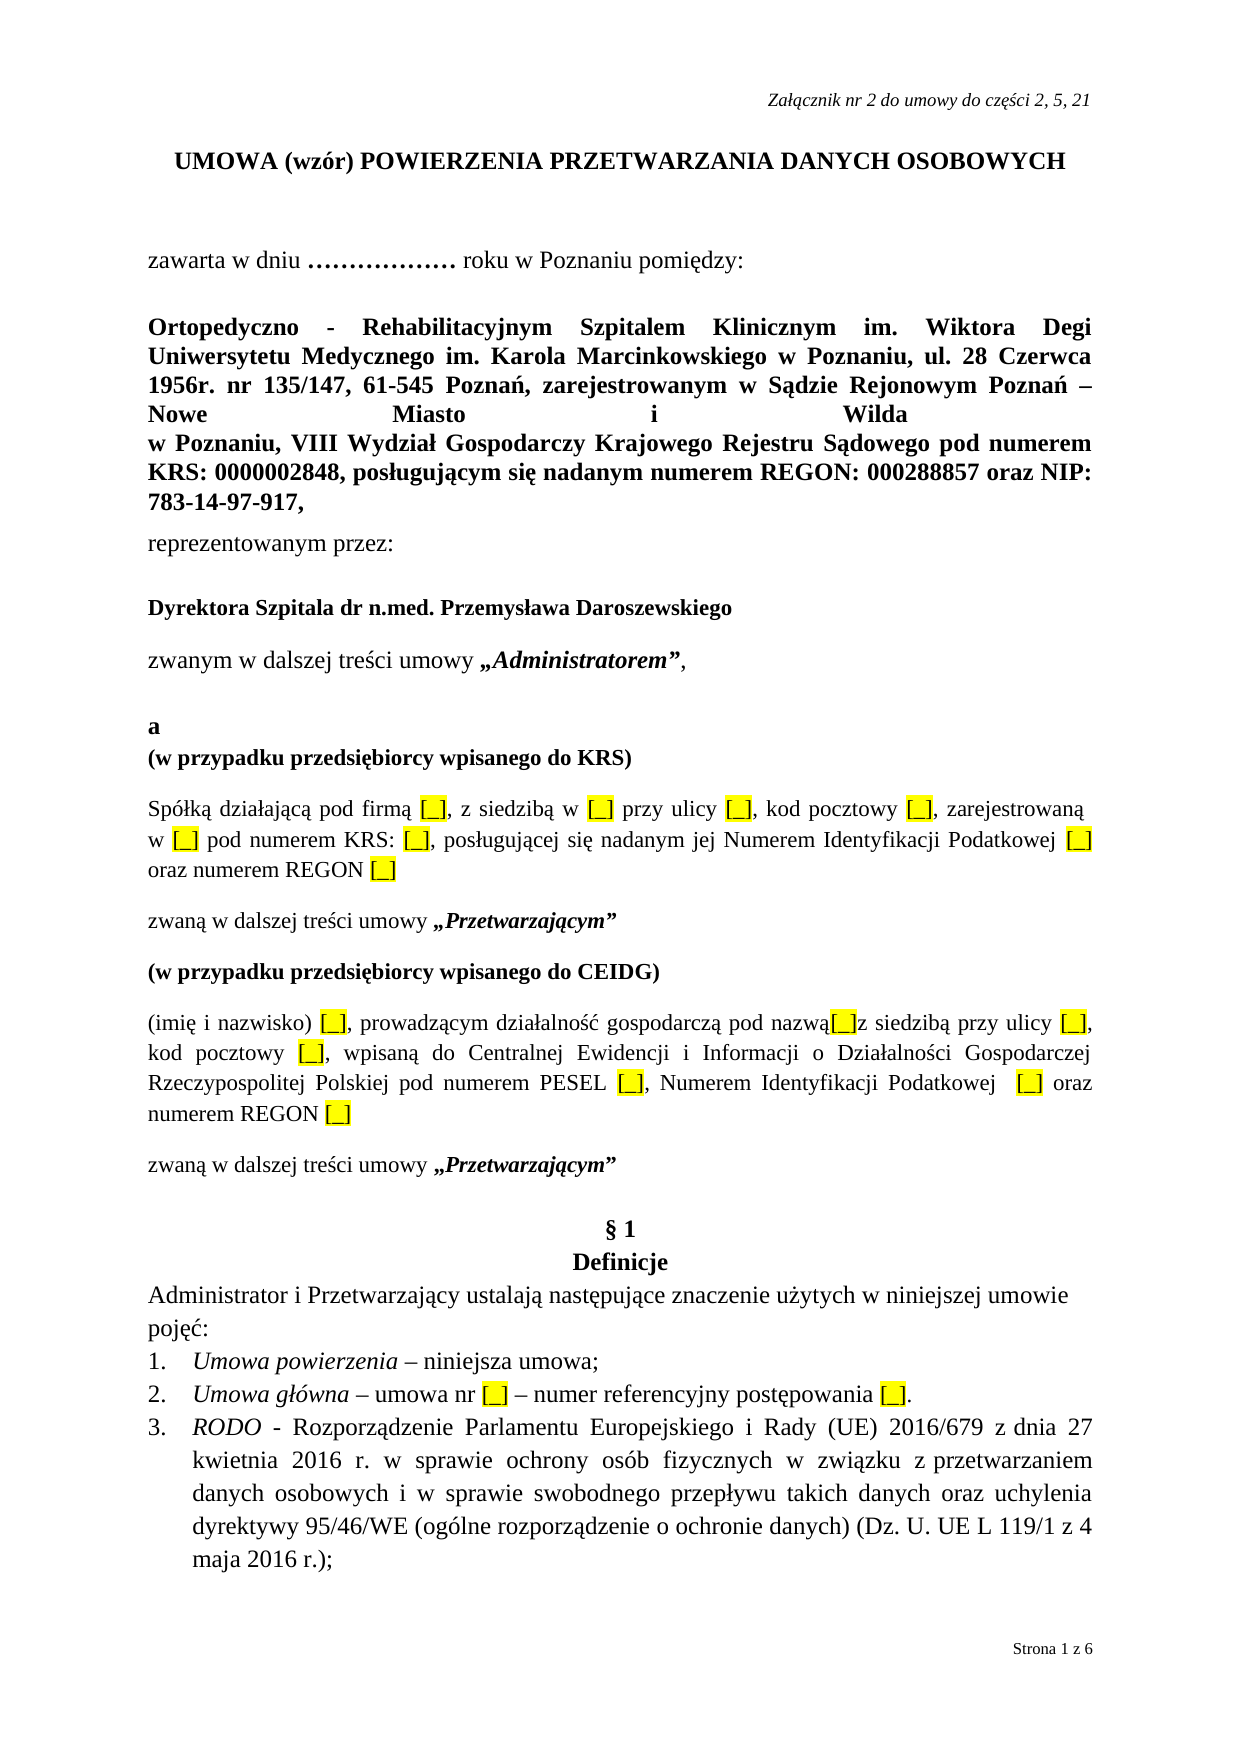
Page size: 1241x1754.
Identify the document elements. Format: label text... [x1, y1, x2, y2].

text zwaną w dalszej treści umowy „Przetwarzającym” [148, 1151, 1093, 1177]
text (w przypadku przedsiębiorcy wpisanego do KRS) [148, 744, 1093, 771]
text Dyrektora Szpitala dr n.med. Przemysława Daroszewskiego [148, 594, 1093, 621]
text (w przypadku przedsiębiorcy wpisanego do CEIDG) [148, 958, 1093, 984]
text Ortopedyczno - Rehabilitacyjnym Szpitalem Klinicznym im. Wiktora Degi Uniwersytetu Medycznego im. Karola Marcinkowskiego w Poznaniu, ul. 28 Czerwca 1956r. nr 135/147, 61-545 Poznań, zarejestrowanym w Sądzie Rejonowym Poznań – Nowe Miasto i Wilda w Poznaniu, VIII Wydział Gospodarczy Krajowego Rejestru Sądowego pod numerem KRS: 0000002848, posługującym się nadanym numerem REGON: 000288857 oraz NIP: 783-14-97-917, [148, 312, 1093, 516]
text Definicje [148, 1247, 1093, 1276]
list Umowa powierzenia – niniejsza umowa; [148, 1346, 1093, 1375]
text Spółką działającą pod firmą [_], z siedzibą w [_] przy ulicy [_], kod pocztowy [_], zarejestrowaną w [_] pod numerem KRS: [_], posługującej się nadanym jej Numerem Identyfikacji Podatkowej [_] oraz numerem REGON [_] [148, 795, 1093, 882]
text zwaną w dalszej treści umowy „Przetwarzającym” [148, 907, 1093, 933]
text § 1 [148, 1214, 1093, 1243]
text Załącznik nr 2 do umowy do części 2, 5, 21 [148, 89, 1093, 110]
text reprezentowanym przez: [148, 528, 1093, 557]
text a [148, 711, 1093, 740]
text UMOWA (wzór) POWIERZENIA PRZETWARZANIA DANYCH OSOBOWYCH [148, 146, 1093, 175]
text Administrator i Przetwarzający ustalają następujące znaczenie użytych w niniejszej umowie pojęć: [148, 1280, 1093, 1342]
text (imię i nazwisko) [_], prowadzącym działalność gospodarczą pod nazwą[_]z siedzibą przy ulicy [_], kod pocztowy [_], wpisaną do Centralnej Ewidencji i Informacji o Działalności Gospodarczej Rzeczypospolitej Polskiej pod numerem PESEL [_], Numerem Identyfikacji Podatkowej [_] oraz numerem REGON [_] [148, 1009, 1093, 1126]
text zawarta w dniu ……………… roku w Poznaniu pomiędzy: [148, 246, 1093, 274]
list Umowa główna – umowa nr [_] – numer referencyjny postępowania [_]. [148, 1379, 1093, 1408]
list RODO - Rozporządzenie Parlamentu Europejskiego i Rady (UE) 2016/679 z dnia 27 kwietnia 2016 r. w sprawie ochrony osób fizycznych w związku z przetwarzaniem danych osobowych i w sprawie swobodnego przepływu takich danych oraz uchylenia dyrektywy 95/46/WE (ogólne rozporządzenie o ochronie danych) (Dz. U. UE L 119/1 z 4 maja 2016 r.); [148, 1412, 1093, 1573]
text zwanym w dalszej treści umowy „Administratorem”, [148, 645, 1093, 674]
